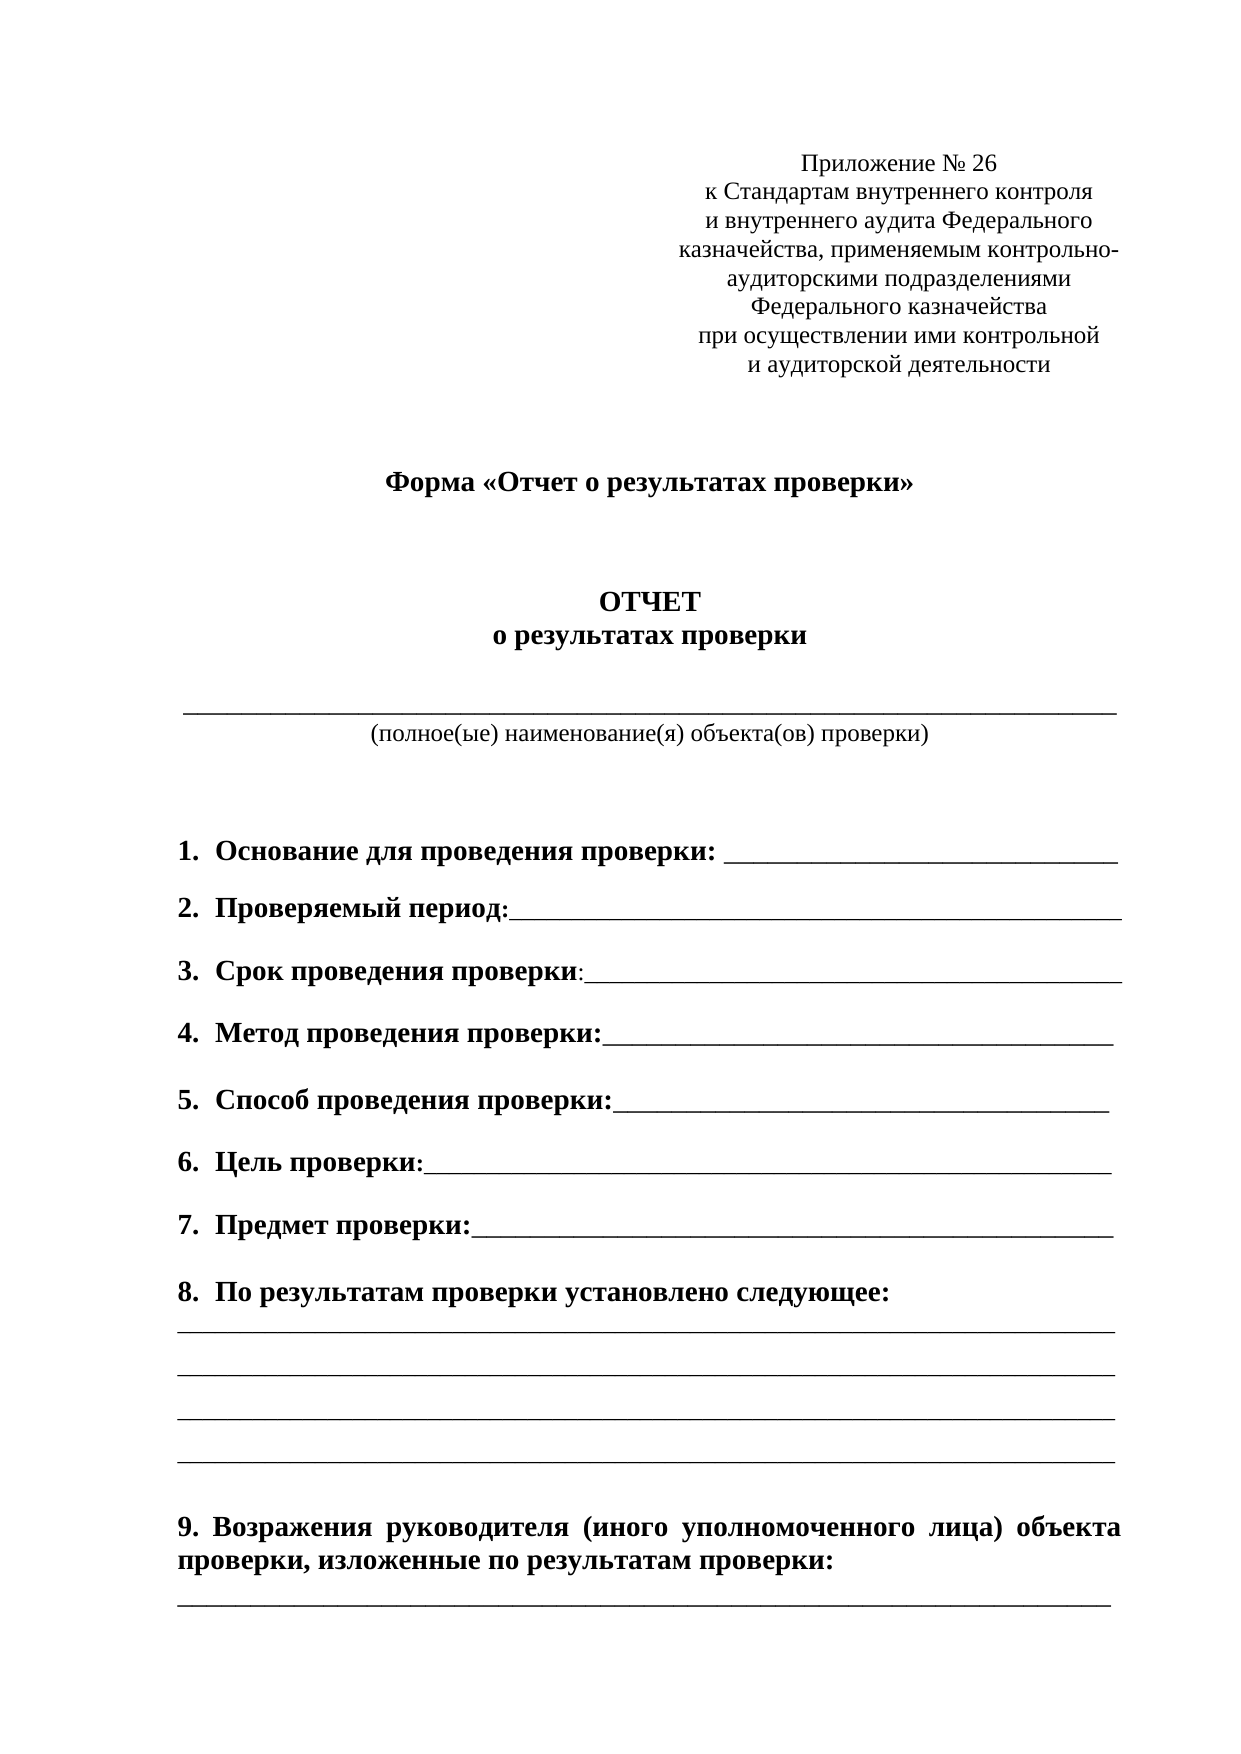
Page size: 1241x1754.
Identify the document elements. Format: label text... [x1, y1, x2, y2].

text ________________________________________________________________ [177, 684, 1122, 718]
list Проверяемый период:_________________________________________________ [177, 891, 1122, 924]
list По результатам проверки установлено следующее: [177, 1274, 1122, 1307]
text 9. Возражения руководителя (иного уполномоченного лица) объекта проверки, изложенные по результатам проверки: [177, 1509, 1122, 1576]
text ___________________________________________________________________________ [177, 1437, 1122, 1466]
list Цель проверки:_______________________________________________________ [177, 1144, 1122, 1178]
text о результатах проверки [177, 617, 1122, 651]
list Основание для проведения проверки: ___________________________ [177, 833, 1122, 866]
table_header Приложение № 26 к Стандартам внутреннего контроля и внутреннего аудита Федерального казначейства, применяемым контрольно-аудиторскими подразделениями Федерального казначейства при осуществлении ими контрольной и аудиторской деятельности [664, 148, 1133, 378]
list Способ проведения проверки:__________________________________ [177, 1082, 1122, 1116]
text ________________________________________________________________ [177, 1576, 1122, 1609]
list Предмет проверки:____________________________________________ [177, 1207, 1122, 1240]
list Метод проведения проверки:___________________________________ [177, 1015, 1122, 1049]
list Срок проведения проверки:___________________________________________ [177, 953, 1122, 986]
text ___________________________________________________________________________ [177, 1351, 1122, 1379]
text (полное(ые) наименование(я) объекта(ов) проверки) [177, 718, 1122, 747]
text Форма «Отчет о результатах проверки» [177, 464, 1122, 497]
text ___________________________________________________________________________ [177, 1394, 1122, 1422]
text ___________________________________________________________________________ [177, 1307, 1122, 1336]
text ОТЧЕТ [177, 584, 1122, 617]
